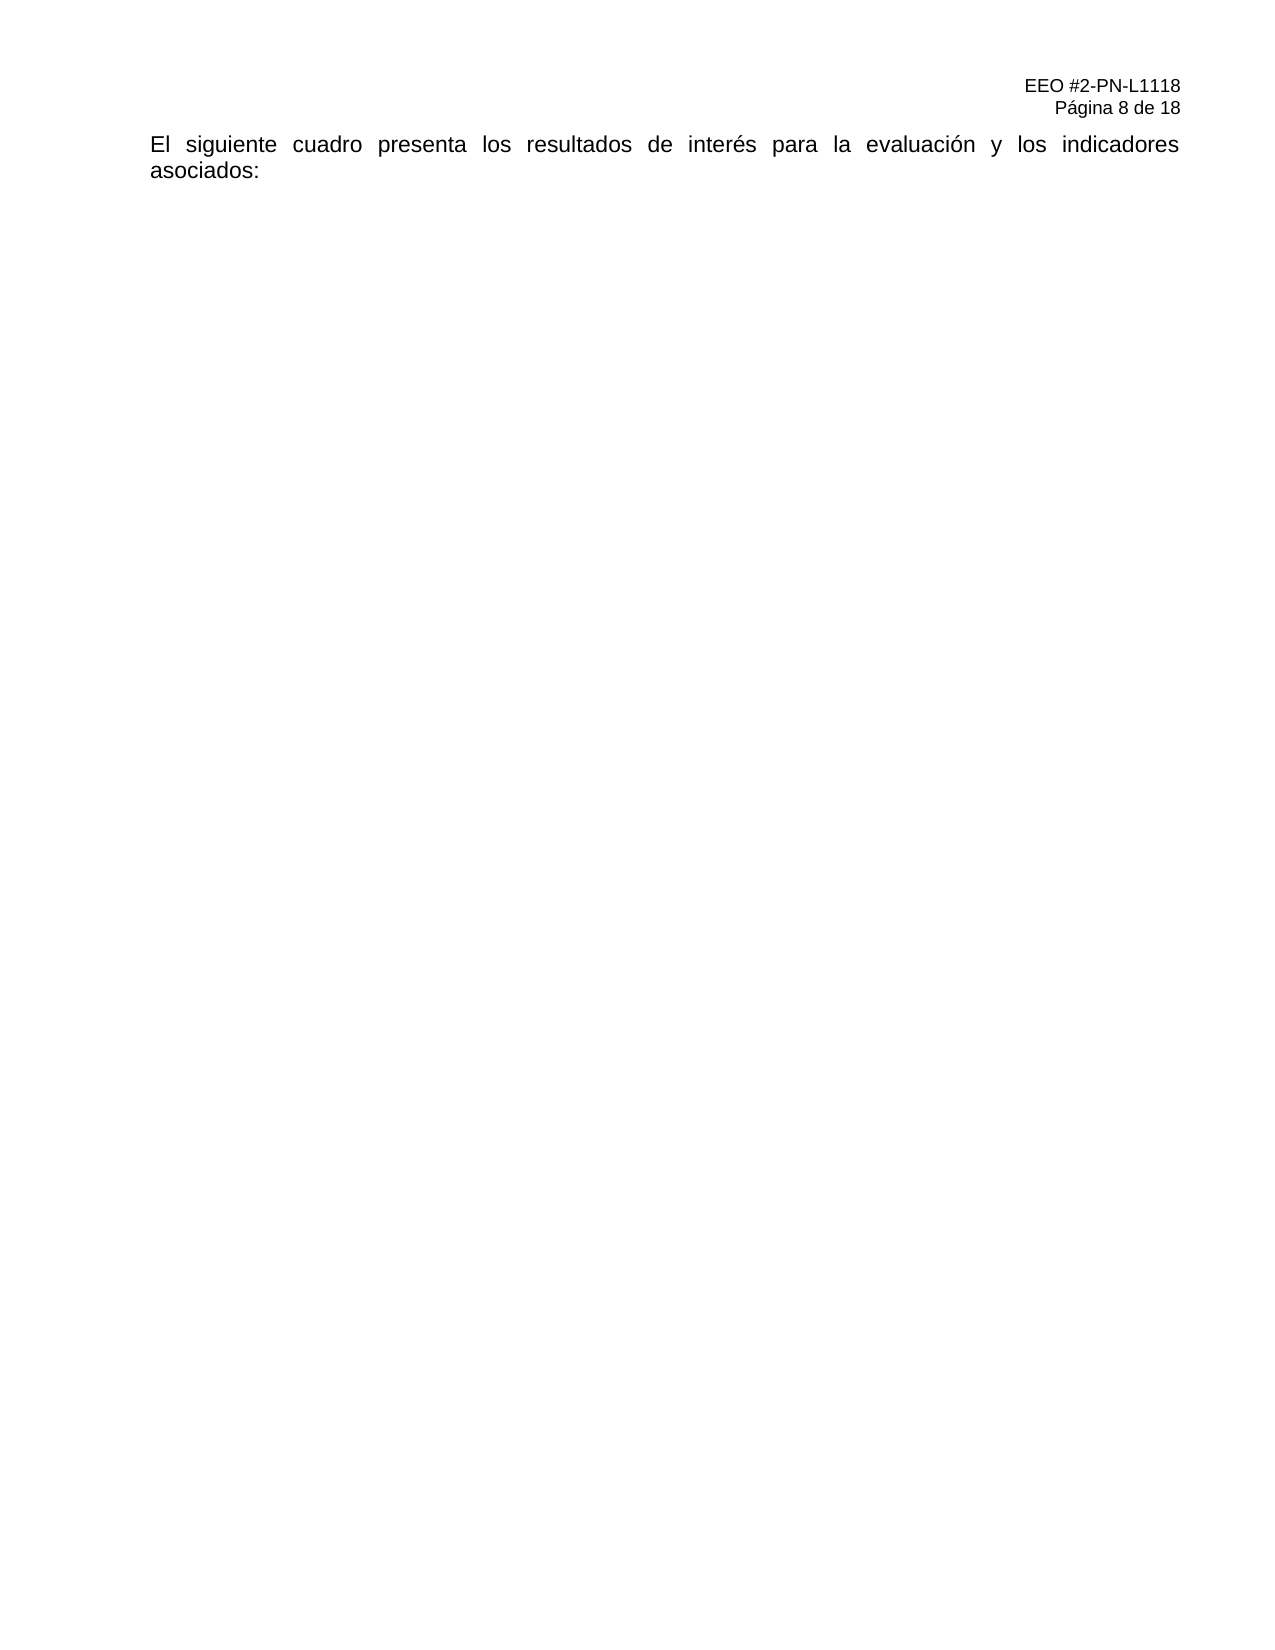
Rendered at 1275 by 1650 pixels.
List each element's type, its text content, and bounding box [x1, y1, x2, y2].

text El siguiente cuadro presenta los resultados de interés para la evaluación y los indicadores asociados: [150, 131, 1181, 183]
